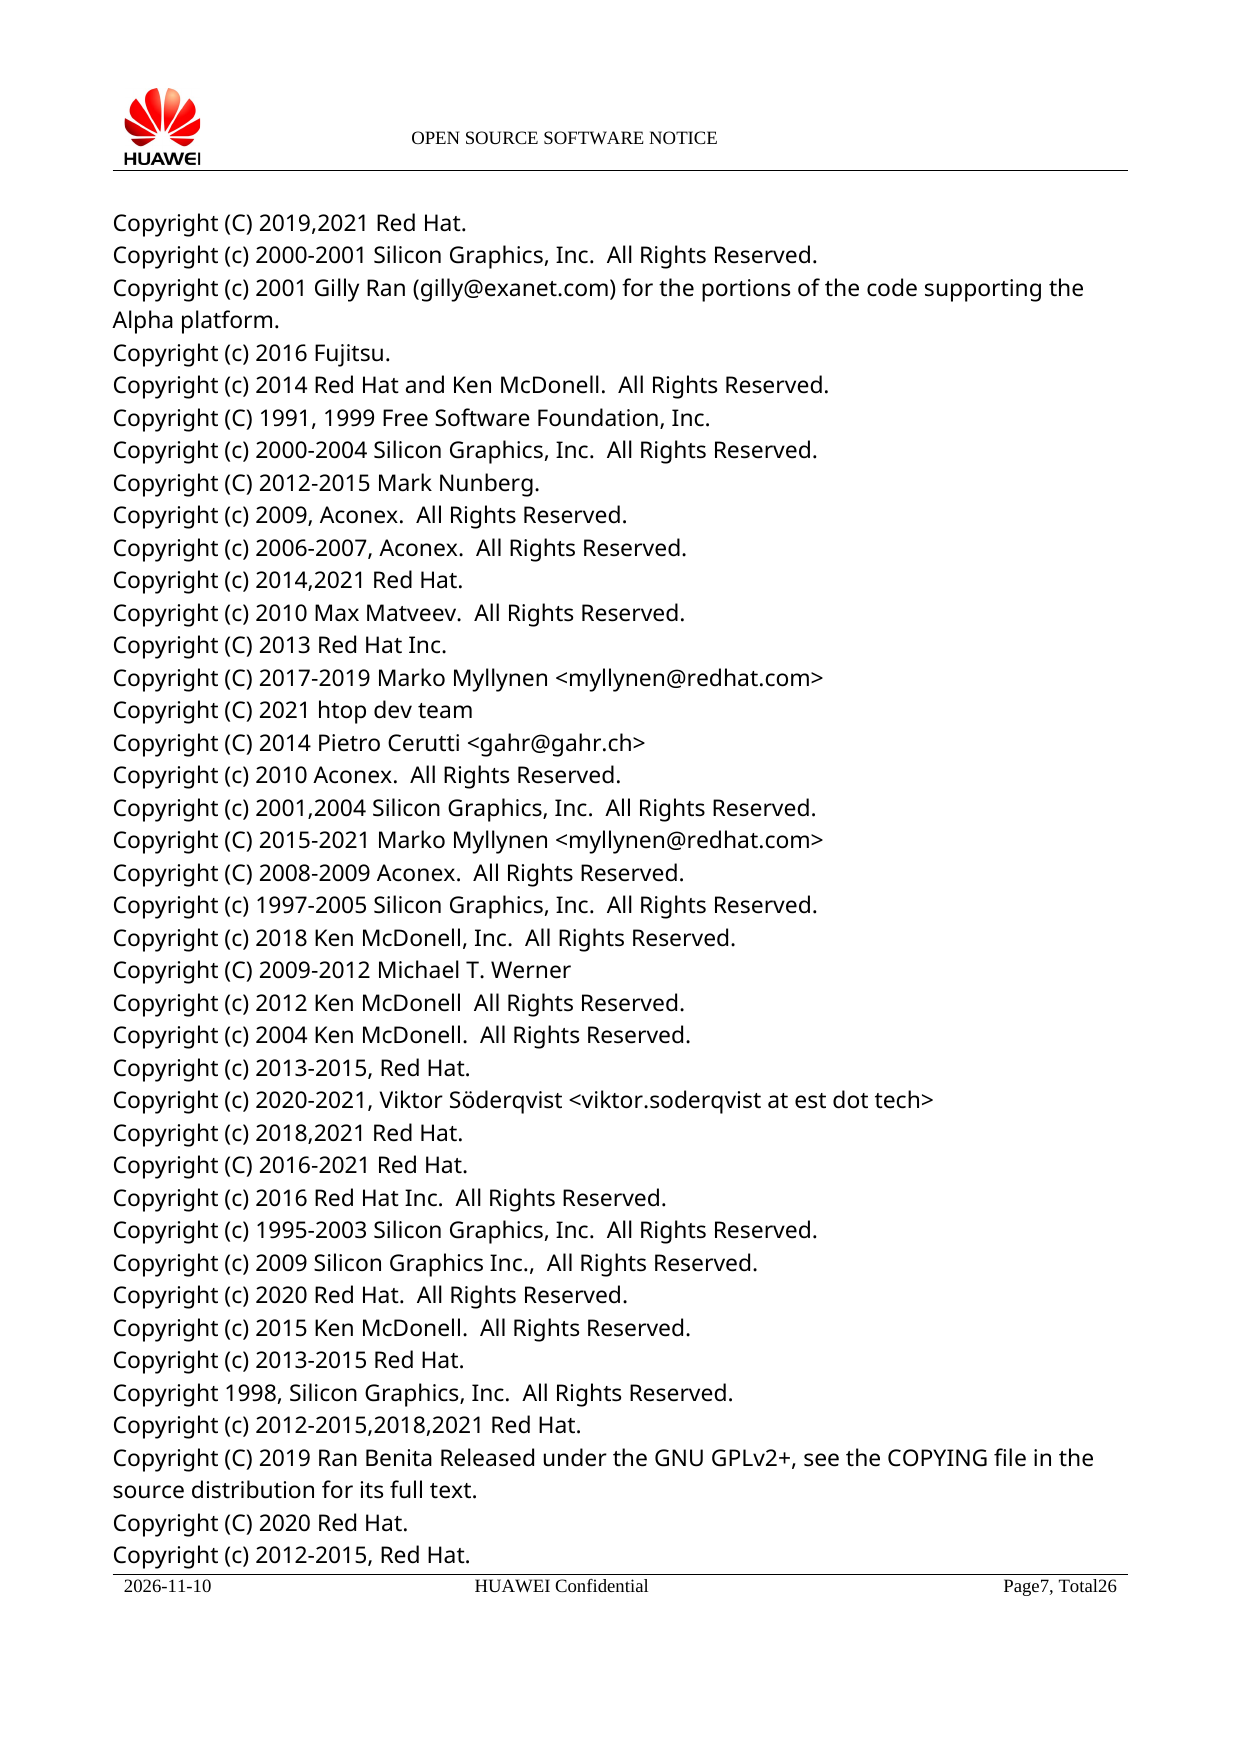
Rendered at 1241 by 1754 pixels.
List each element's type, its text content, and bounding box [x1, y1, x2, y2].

picture [124, 88, 201, 165]
